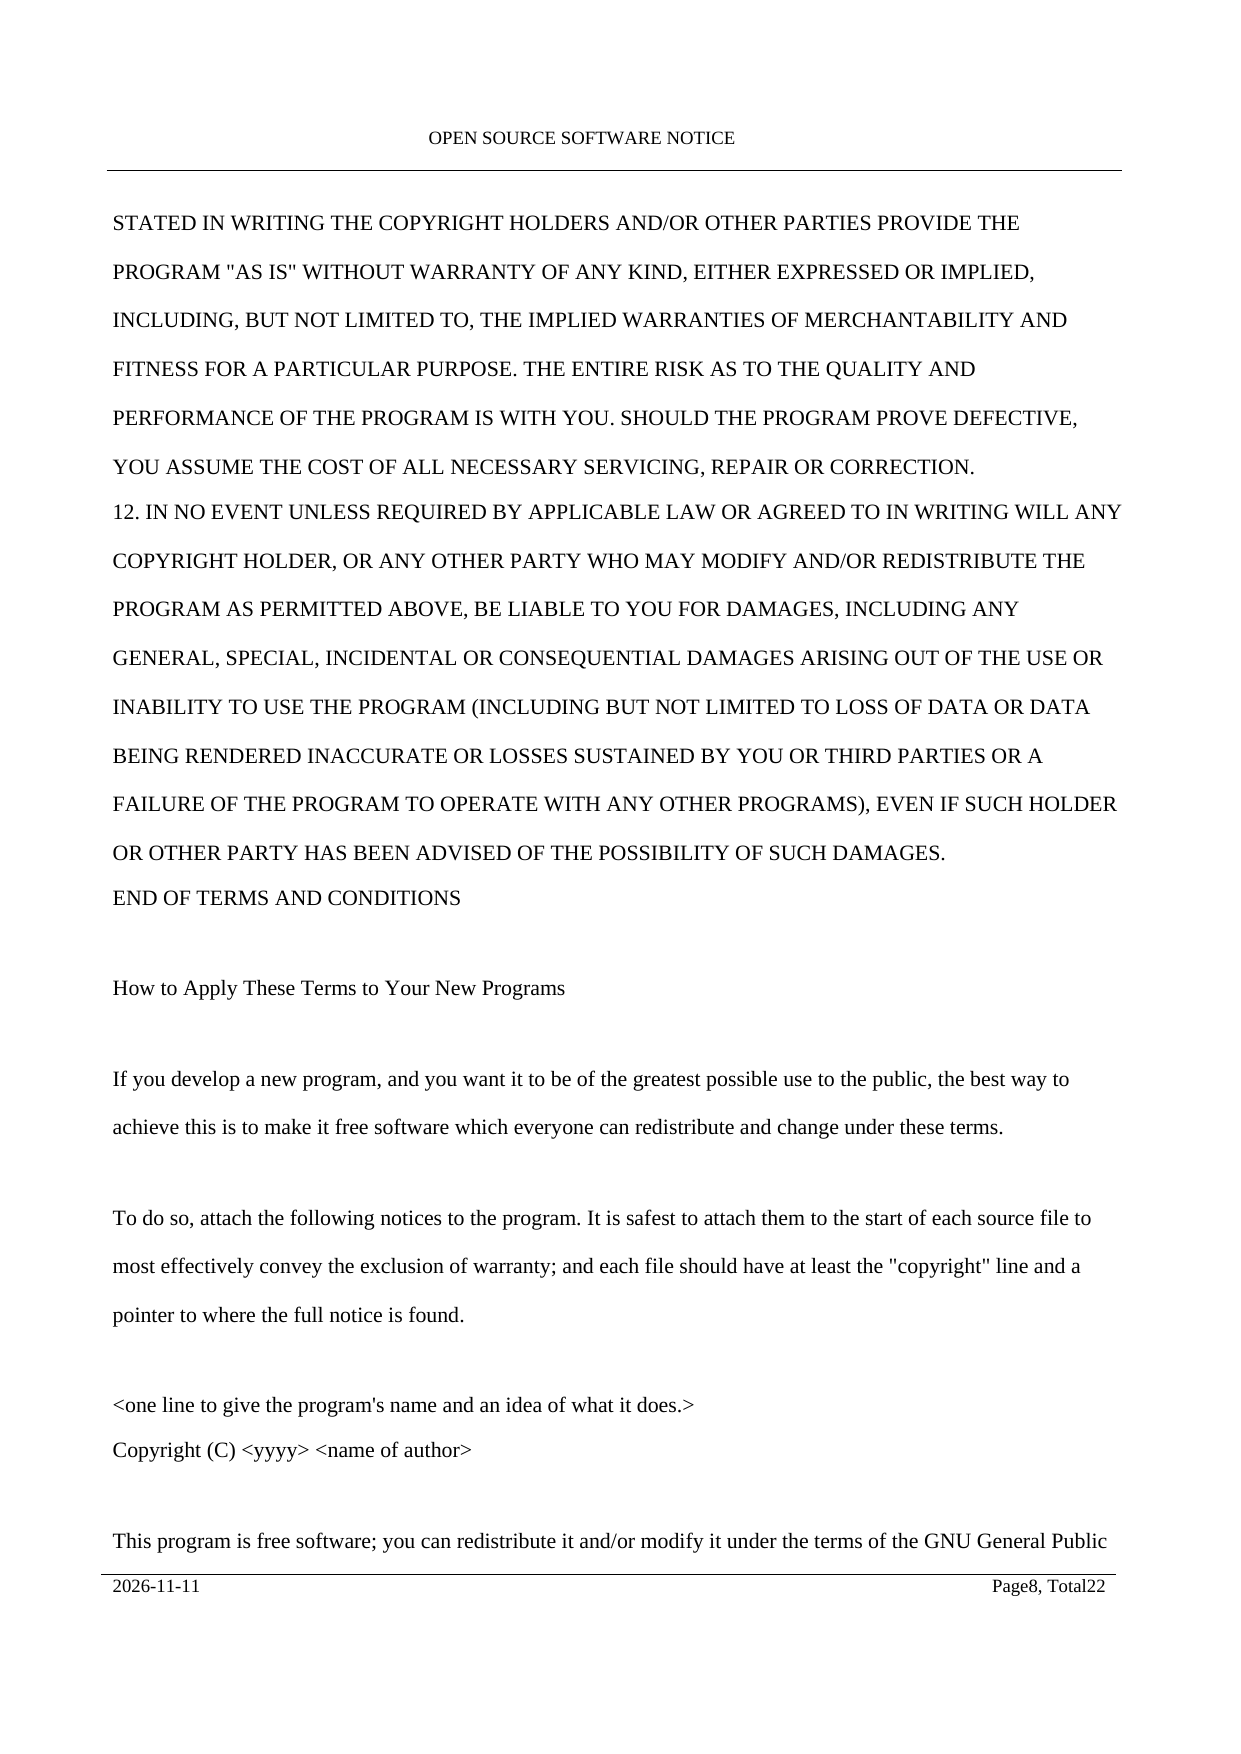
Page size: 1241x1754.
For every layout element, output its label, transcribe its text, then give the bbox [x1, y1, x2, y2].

text Copyright (C) <yyyy> <name of author> [112, 1434, 1128, 1466]
text END OF TERMS AND CONDITIONS [112, 882, 1128, 914]
text To do so, attach the following notices to the program. It is safest to attach them to the start of each source file to most effectively convey the exclusion of warranty; and each file should have at least the "copyright" line and a pointer to where the full notice is found. [112, 1201, 1128, 1331]
text If you develop a new program, and you want it to be of the greatest possible use to the public, the best way to achieve this is to make it free software which everyone can redistribute and change under these terms. [112, 1062, 1128, 1143]
text How to Apply These Terms to Your New Programs [112, 972, 1128, 1004]
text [112, 206, 1128, 483]
text <one line to give the program's name and an idea of what it does.> [112, 1389, 1128, 1421]
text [112, 1524, 1128, 1556]
text 12. IN NO EVENT UNLESS REQUIRED BY APPLICABLE LAW OR AGREED TO IN WRITING WILL ANY COPYRIGHT HOLDER, OR ANY OTHER PARTY WHO MAY MODIFY AND/OR REDISTRIBUTE THE PROGRAM AS PERMITTED ABOVE, BE LIABLE TO YOU FOR DAMAGES, INCLUDING ANY GENERAL, SPECIAL, INCIDENTAL OR CONSEQUENTIAL DAMAGES ARISING OUT OF THE USE OR INABILITY TO USE THE PROGRAM (INCLUDING BUT NOT LIMITED TO LOSS OF DATA OR DATA BEING RENDERED INACCURATE OR LOSSES SUSTAINED BY YOU OR THIRD PARTIES OR A FAILURE OF THE PROGRAM TO OPERATE WITH ANY OTHER PROGRAMS), EVEN IF SUCH HOLDER OR OTHER PARTY HAS BEEN ADVISED OF THE POSSIBILITY OF SUCH DAMAGES. [112, 495, 1128, 869]
